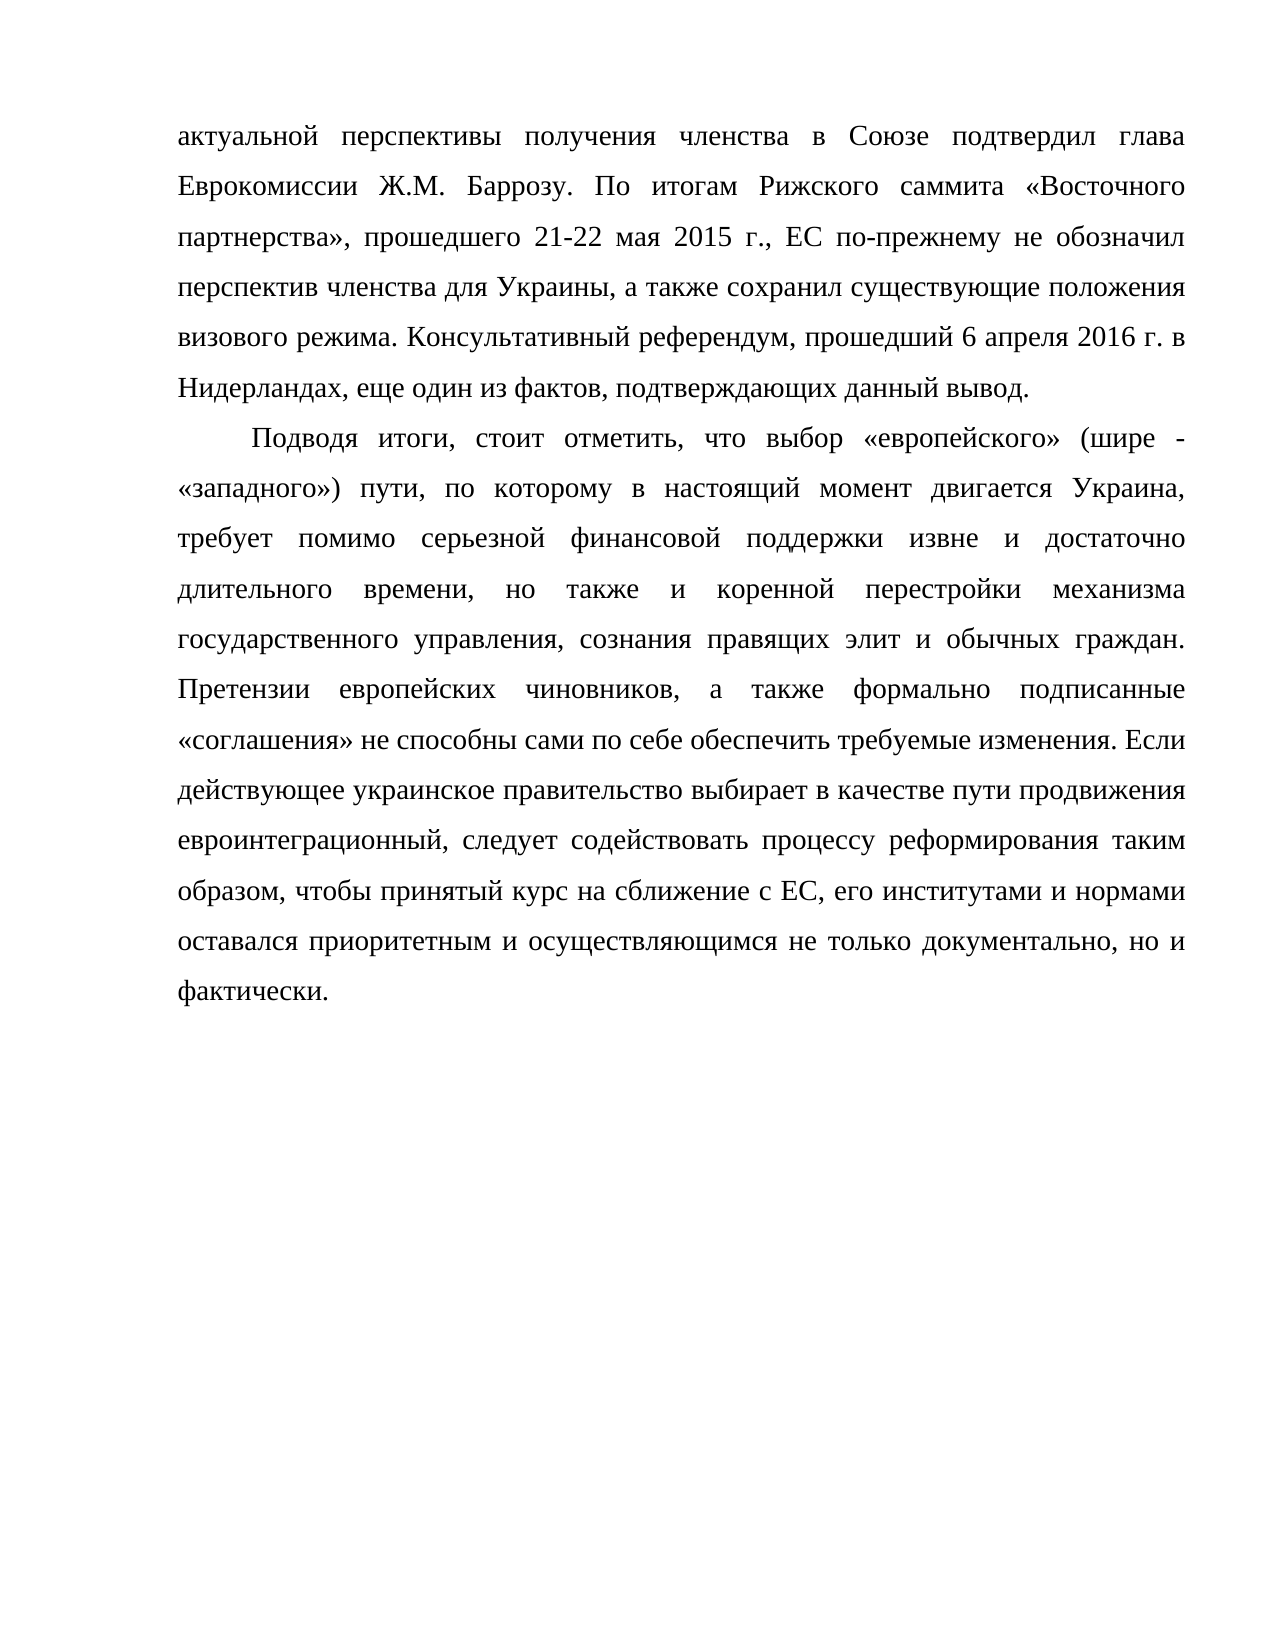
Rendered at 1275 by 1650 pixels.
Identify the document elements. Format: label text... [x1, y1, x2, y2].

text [177, 118, 1186, 403]
text Подводя итоги, стоит отметить, что выбор «европейского» (шире - «западного») пути, по которому в настоящий момент двигается Украина, требует помимо серьезной финансовой поддержки извне и достаточно длительного времени, но также и коренной перестройки механизма государственного управления, сознания правящих элит и обычных граждан. Претензии европейских чиновников, а также формально подписанные «соглашения» не способны сами по себе обеспечить требуемые изменения. Если действующее украинское правительство выбирает в качестве пути продвижения евроинтеграционный, следует содействовать процессу реформирования таким образом, чтобы принятый курс на сближение с ЕС, его институтами и нормами оставался приоритетным и осуществляющимся не только документально, но и фактически. [177, 420, 1186, 1007]
